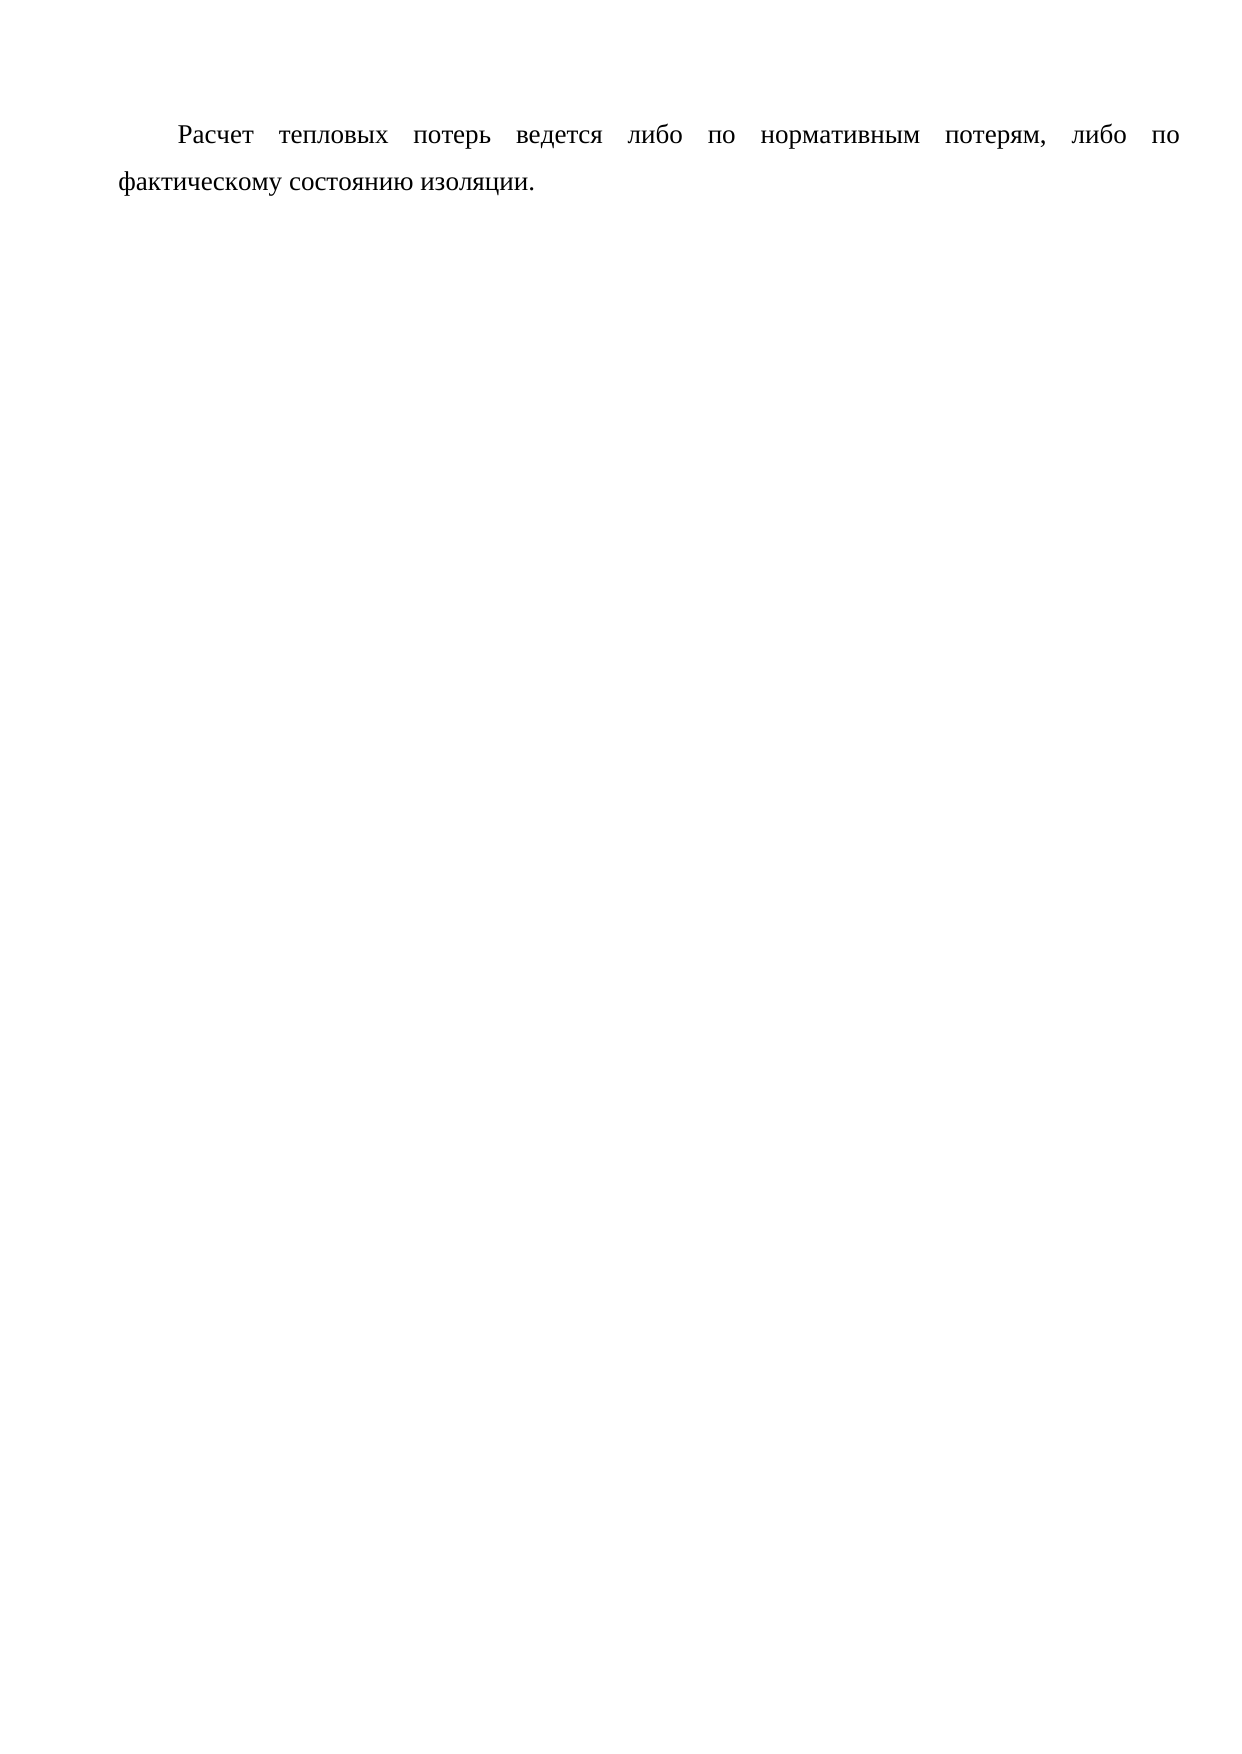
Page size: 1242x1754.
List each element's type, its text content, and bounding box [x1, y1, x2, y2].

text Расчет тепловых потерь ведется либо по нормативным потерям, либо по фактическому состоянию изоляции. [118, 118, 1181, 196]
